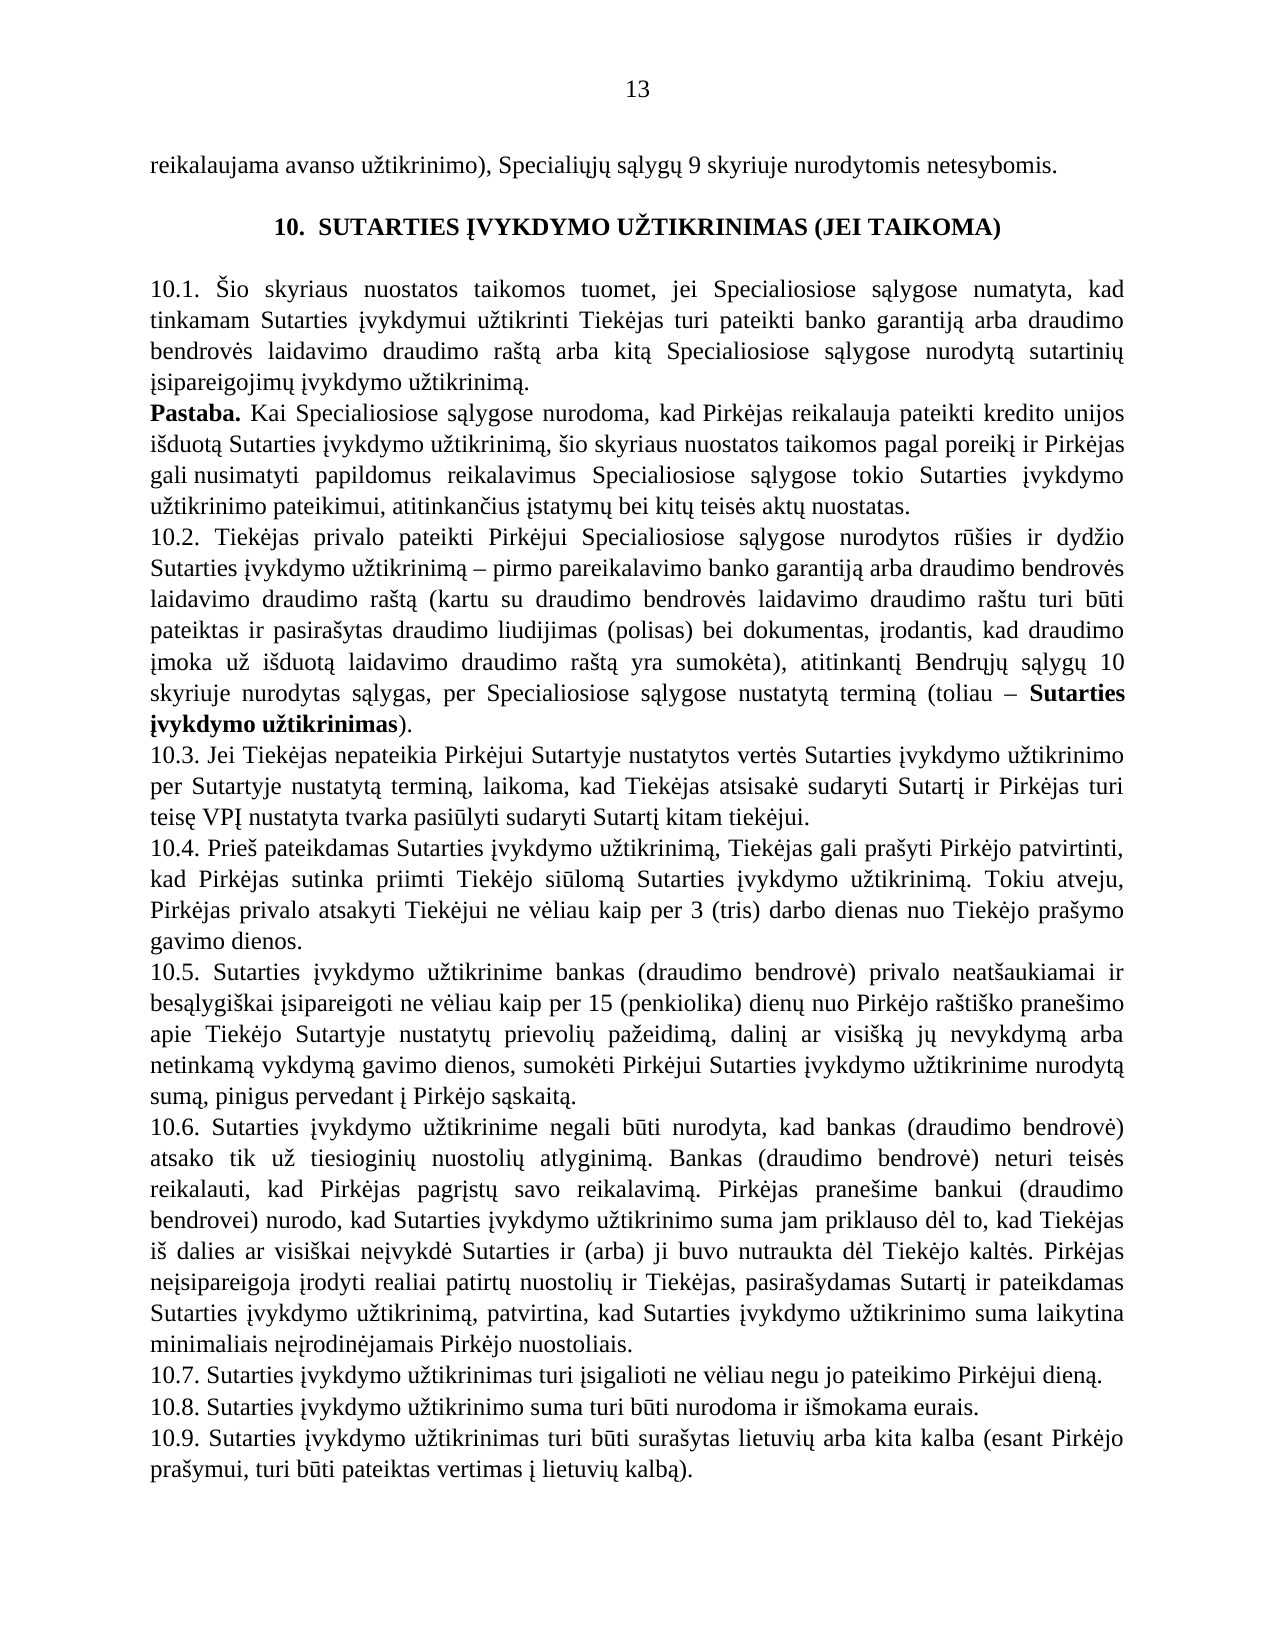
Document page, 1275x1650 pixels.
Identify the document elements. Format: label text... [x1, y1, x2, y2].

text 10.7. Sutarties įvykdymo užtikrinimas turi įsigalioti ne vėliau negu jo pateikimo Pirkėjui dieną. [150, 1361, 1125, 1389]
text 10.8. Sutarties įvykdymo užtikrinimo suma turi būti nurodoma ir išmokama eurais. [150, 1392, 1125, 1420]
text Pastaba. Kai Specialiosiose sąlygose nurodoma, kad Pirkėjas reikalauja pateikti kredito unijos išduotą Sutarties įvykdymo užtikrinimą, šio skyriaus nuostatos taikomos pagal poreikį ir Pirkėjas gali nusimatyti papildomus reikalavimus Specialiosiose sąlygose tokio Sutarties įvykdymo užtikrinimo pateikimui, atitinkančius įstatymų bei kitų teisės aktų nuostatas. [150, 398, 1125, 520]
text 10.2. Tiekėjas privalo pateikti Pirkėjui Specialiosiose sąlygose nurodytos rūšies ir dydžio Sutarties įvykdymo užtikrinimą – pirmo pareikalavimo banko garantiją arba draudimo bendrovės laidavimo draudimo raštą (kartu su draudimo bendrovės laidavimo draudimo raštu turi būti pateiktas ir pasirašytas draudimo liudijimas (polisas) bei dokumentas, įrodantis, kad draudimo įmoka už išduotą laidavimo draudimo raštą yra sumokėta), atitinkantį Bendrųjų sąlygų 10 skyriuje nurodytas sąlygas, per Specialiosiose sąlygose nustatytą terminą (toliau – Sutarties įvykdymo užtikrinimas). [150, 582, 1125, 678]
text 10.3. Jei Tiekėjas nepateikia Pirkėjui Sutartyje nustatytos vertės Sutarties įvykdymo užtikrinimo per Sutartyje nustatytą terminą, laikoma, kad Tiekėjas atsisakė sudaryti Sutartį ir Pirkėjas turi teisę VPĮ nustatyta tvarka pasiūlyti sudaryti Sutartį kitam tiekėjui. [150, 740, 1125, 831]
text 10.4. Prieš pateikdamas Sutarties įvykdymo užtikrinimą, Tiekėjas gali prašyti Pirkėjo patvirtinti, kad Pirkėjas sutinka priimti Tiekėjo siūlomą Sutarties įvykdymo užtikrinimą. Tokiu atveju, Pirkėjas privalo atsakyti Tiekėjui ne vėliau kaip per 3 (tris) darbo dienas nuo Tiekėjo prašymo gavimo dienos. [150, 833, 1125, 955]
text 10.1. Šio skyriaus nuostatos taikomos tuomet, jei Specialiosiose sąlygose numatyta, kad tinkamam Sutarties įvykdymui užtikrinti Tiekėjas turi pateikti banko garantiją arba draudimo bendrovės laidavimo draudimo raštą arba kitą Specialiosiose sąlygose nurodytą sutartinių įsipareigojimų įvykdymo užtikrinimą. [150, 365, 1125, 396]
text 10.9. Sutarties įvykdymo užtikrinimas turi būti surašytas lietuvių arba kita kalba (esant Pirkėjo prašymui, turi būti pateiktas vertimas į lietuvių kalbą). [150, 1423, 1125, 1482]
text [150, 150, 1125, 179]
text 10. Sutarties įvykdymo užtikrinimas (JEI TAIKOMA) [150, 212, 1125, 241]
text 10.5. Sutarties įvykdymo užtikrinime bankas (draudimo bendrovė) privalo neatšaukiamai ir besąlygiškai įsipareigoti ne vėliau kaip per 15 (penkiolika) dienų nuo Pirkėjo raštiško pranešimo apie Tiekėjo Sutartyje nustatytų prievolių pažeidimą, dalinį ar visišką jų nevykdymą arba netinkamą vykdymą gavimo dienos, sumokėti Pirkėjui Sutarties įvykdymo užtikrinime nurodytą sumą, pinigus pervedant į Pirkėjo sąskaitą. [150, 957, 1125, 1110]
text 10.6. Sutarties įvykdymo užtikrinime negali būti nurodyta, kad bankas (draudimo bendrovė) atsako tik už tiesioginių nuostolių atlyginimą. Bankas (draudimo bendrovė) neturi teisės reikalauti, kad Pirkėjas pagrįstų savo reikalavimą. Pirkėjas pranešime bankui (draudimo bendrovei) nurodo, kad Sutarties įvykdymo užtikrinimo suma jam priklauso dėl to, kad Tiekėjas iš dalies ar visiškai neįvykdė Sutarties ir (arba) ji buvo nutraukta dėl Tiekėjo kaltės. Pirkėjas neįsipareigoja įrodyti realiai patirtų nuostolių ir Tiekėjas, pasirašydamas Sutartį ir pateikdamas Sutarties įvykdymo užtikrinimą, patvirtina, kad Sutarties įvykdymo užtikrinimo suma laikytina minimaliais neįrodinėjamais Pirkėjo nuostoliais. [150, 1112, 1125, 1358]
